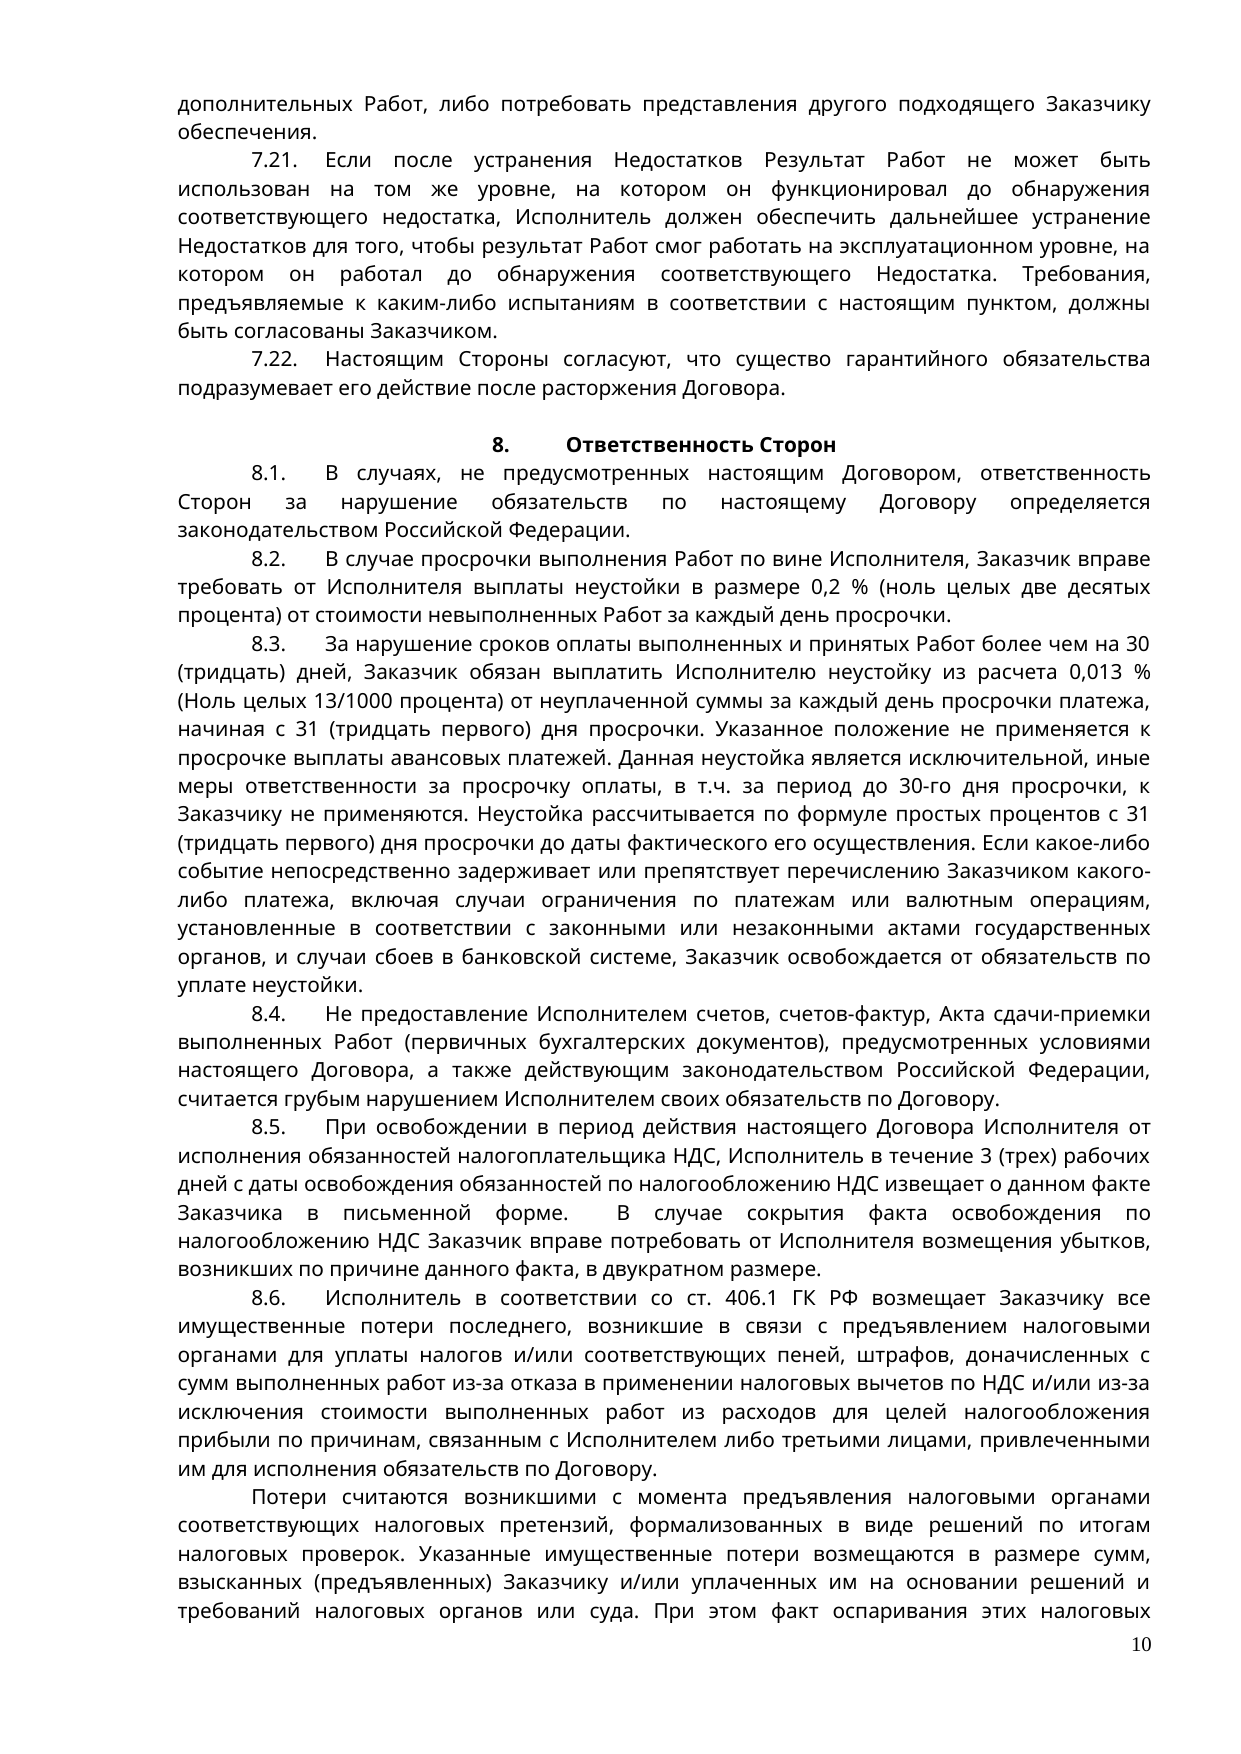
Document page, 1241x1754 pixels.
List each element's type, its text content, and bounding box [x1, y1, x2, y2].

list В случае просрочки выполнения Работ по вине Исполнителя, Заказчик вправе требовать от Исполнителя выплаты неустойки в размере 0,2 % (ноль целых две десятых процента) от стоимости невыполненных Работ за каждый день просрочки. [177, 544, 1152, 629]
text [177, 1482, 1152, 1624]
list Ответственность Сторон [177, 430, 1152, 458]
list При освобождении в период действия настоящего Договора Исполнителя от исполнения обязанностей налогоплательщика НДС, Исполнитель в течение 3 (трех) рабочих дней с даты освобождения обязанностей по налогообложению НДС извещает о данном факте Заказчика в письменной форме. В случае сокрытия факта освобождения по налогообложению НДС Заказчик вправе потребовать от Исполнителя возмещения убытков, возникших по причине данного факта, в двукратном размере. [177, 1112, 1152, 1283]
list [177, 89, 1152, 146]
list Настоящим Стороны согласуют, что существо гарантийного обязательства подразумевает его действие после расторжения Договора. [177, 344, 1152, 401]
list В случаях, не предусмотренных настоящим Договором, ответственность Сторон за нарушение обязательств по настоящему Договору определяется законодательством Российской Федерации. [177, 458, 1152, 544]
list За нарушение сроков оплаты выполненных и принятых Работ более чем на 30 (тридцать) дней, Заказчик обязан выплатить Исполнителю неустойку из расчета 0,013 % (Ноль целых 13/1000 процента) от неуплаченной суммы за каждый день просрочки платежа, начиная с 31 (тридцать первого) дня просрочки. Указанное положение не применяется к просрочке выплаты авансовых платежей. Данная неустойка является исключительной, иные меры ответственности за просрочку оплаты, в т.ч. за период до 30-го дня просрочки, к Заказчику не применяются. Неустойка рассчитывается по формуле простых процентов с 31 (тридцать первого) дня просрочки до даты фактического его осуществления. Если какое-либо событие непосредственно задерживает или препятствует перечислению Заказчиком какого-либо платежа, включая случаи ограничения по платежам или валютным операциям, установленные в соответствии с законными или незаконными актами государственных органов, и случаи сбоев в банковской системе, Заказчик освобождается от обязательств по уплате неустойки. [177, 629, 1152, 999]
list Исполнитель в соответствии со ст. 406.1 ГК РФ возмещает Заказчику все имущественные потери последнего, возникшие в связи с предъявлением налоговыми органами для уплаты налогов и/или соответствующих пеней, штрафов, доначисленных с сумм выполненных работ из-за отказа в применении налоговых вычетов по НДС и/или из-за исключения стоимости выполненных работ из расходов для целей налогообложения прибыли по причинам, связанным с Исполнителем либо третьими лицами, привлеченными им для исполнения обязательств по Договору. [177, 1283, 1152, 1482]
list Если после устранения Недостатков Результат Работ не может быть использован на том же уровне, на котором он функционировал до обнаружения соответствующего недостатка, Исполнитель должен обеспечить дальнейшее устранение Недостатков для того, чтобы результат Работ смог работать на эксплуатационном уровне, на котором он работал до обнаружения соответствующего Недостатка. Требования, предъявляемые к каким-либо испытаниям в соответствии с настоящим пунктом, должны быть согласованы Заказчиком. [177, 146, 1152, 344]
list Не предоставление Исполнителем счетов, счетов-фактур, Акта сдачи-приемки выполненных Работ (первичных бухгалтерских документов), предусмотренных условиями настоящего Договора, а также действующим законодательством Российской Федерации, считается грубым нарушением Исполнителем своих обязательств по Договору. [177, 999, 1152, 1112]
